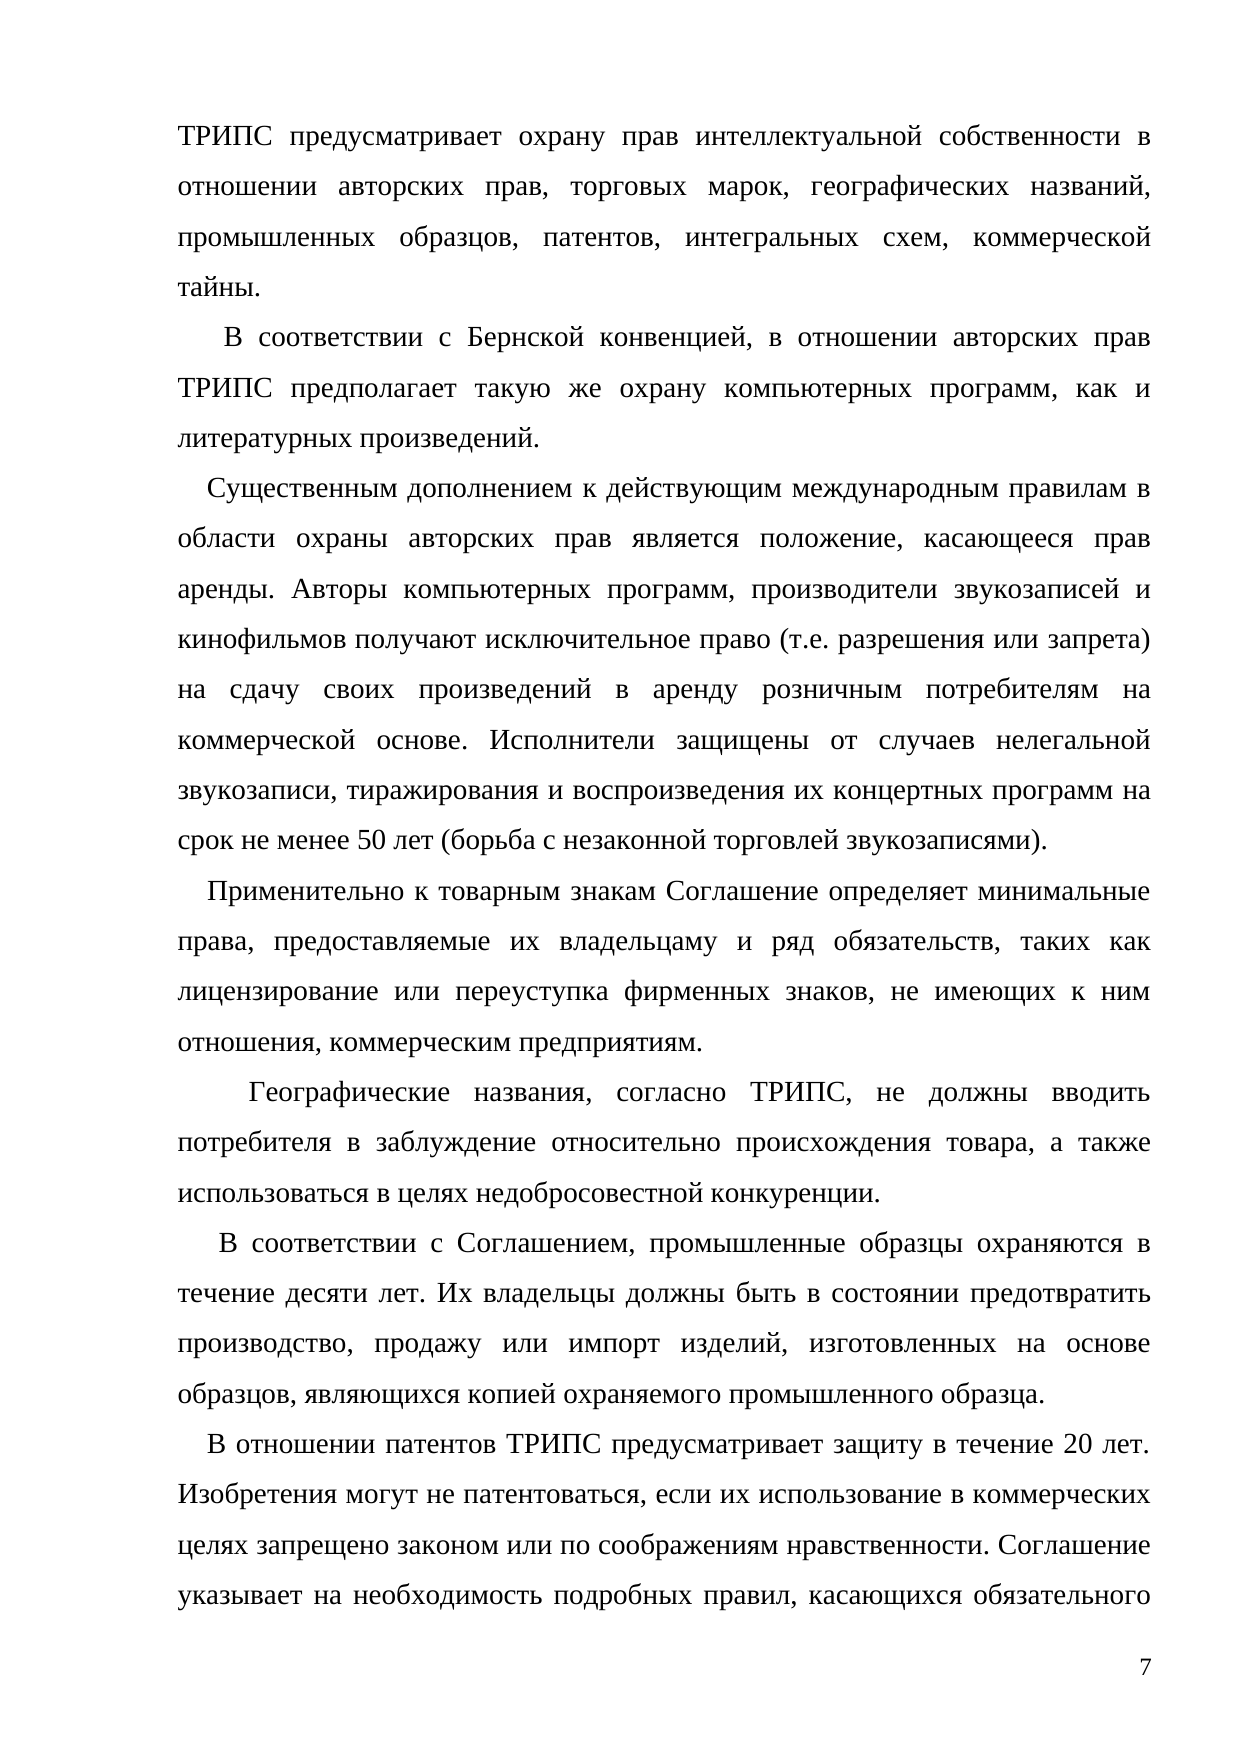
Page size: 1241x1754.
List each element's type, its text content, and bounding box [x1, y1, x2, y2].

text ТРИПС предусматривает охрану прав интеллектуальной собственности в отношении авторских прав, торговых марок, географических названий, промышленных образцов, патентов, интегральных схем, коммерческой тайны. [177, 118, 1152, 303]
text В соответствии с Бернской конвенцией, в отношении авторских прав ТРИПС предполагает такую же охрану компьютерных программ, как и литературных произведений. [177, 319, 1152, 453]
text Географические названия, согласно ТРИПС, не должны вводить потребителя в заблуждение относительно происхождения товара, а также использоваться в целях недобросовестной конкуренции. [177, 1074, 1152, 1208]
text В соответствии с Соглашением, промышленные образцы охраняются в течение десяти лет. Их владельцы должны быть в состоянии предотвратить производство, продажу или импорт изделий, изготовленных на основе образцов, являющихся копией охраняемого промышленного образца. [177, 1225, 1152, 1409]
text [177, 1426, 1152, 1611]
text Существенным дополнением к действующим международным правилам в области охраны авторских прав является положение, касающееся прав аренды. Авторы компьютерных программ, производители звукозаписей и кинофильмов получают исключительное право (т.е. разрешения или запрета) на сдачу своих произведений в аренду розничным потребителям на коммерческой основе. Исполнители защищены от случаев нелегальной звукозаписи, тиражирования и воспроизведения их концертных программ на срок не менее 50 лет (борьба с незаконной торговлей звукозаписями). [177, 470, 1152, 856]
text Применительно к товарным знакам Соглашение определяет минимальные права, предоставляемые их владельцаму и ряд обязательств, таких как лицензирование или переуступка фирменных знаков, не имеющих к ним отношения, коммерческим предприятиям. [177, 873, 1152, 1057]
